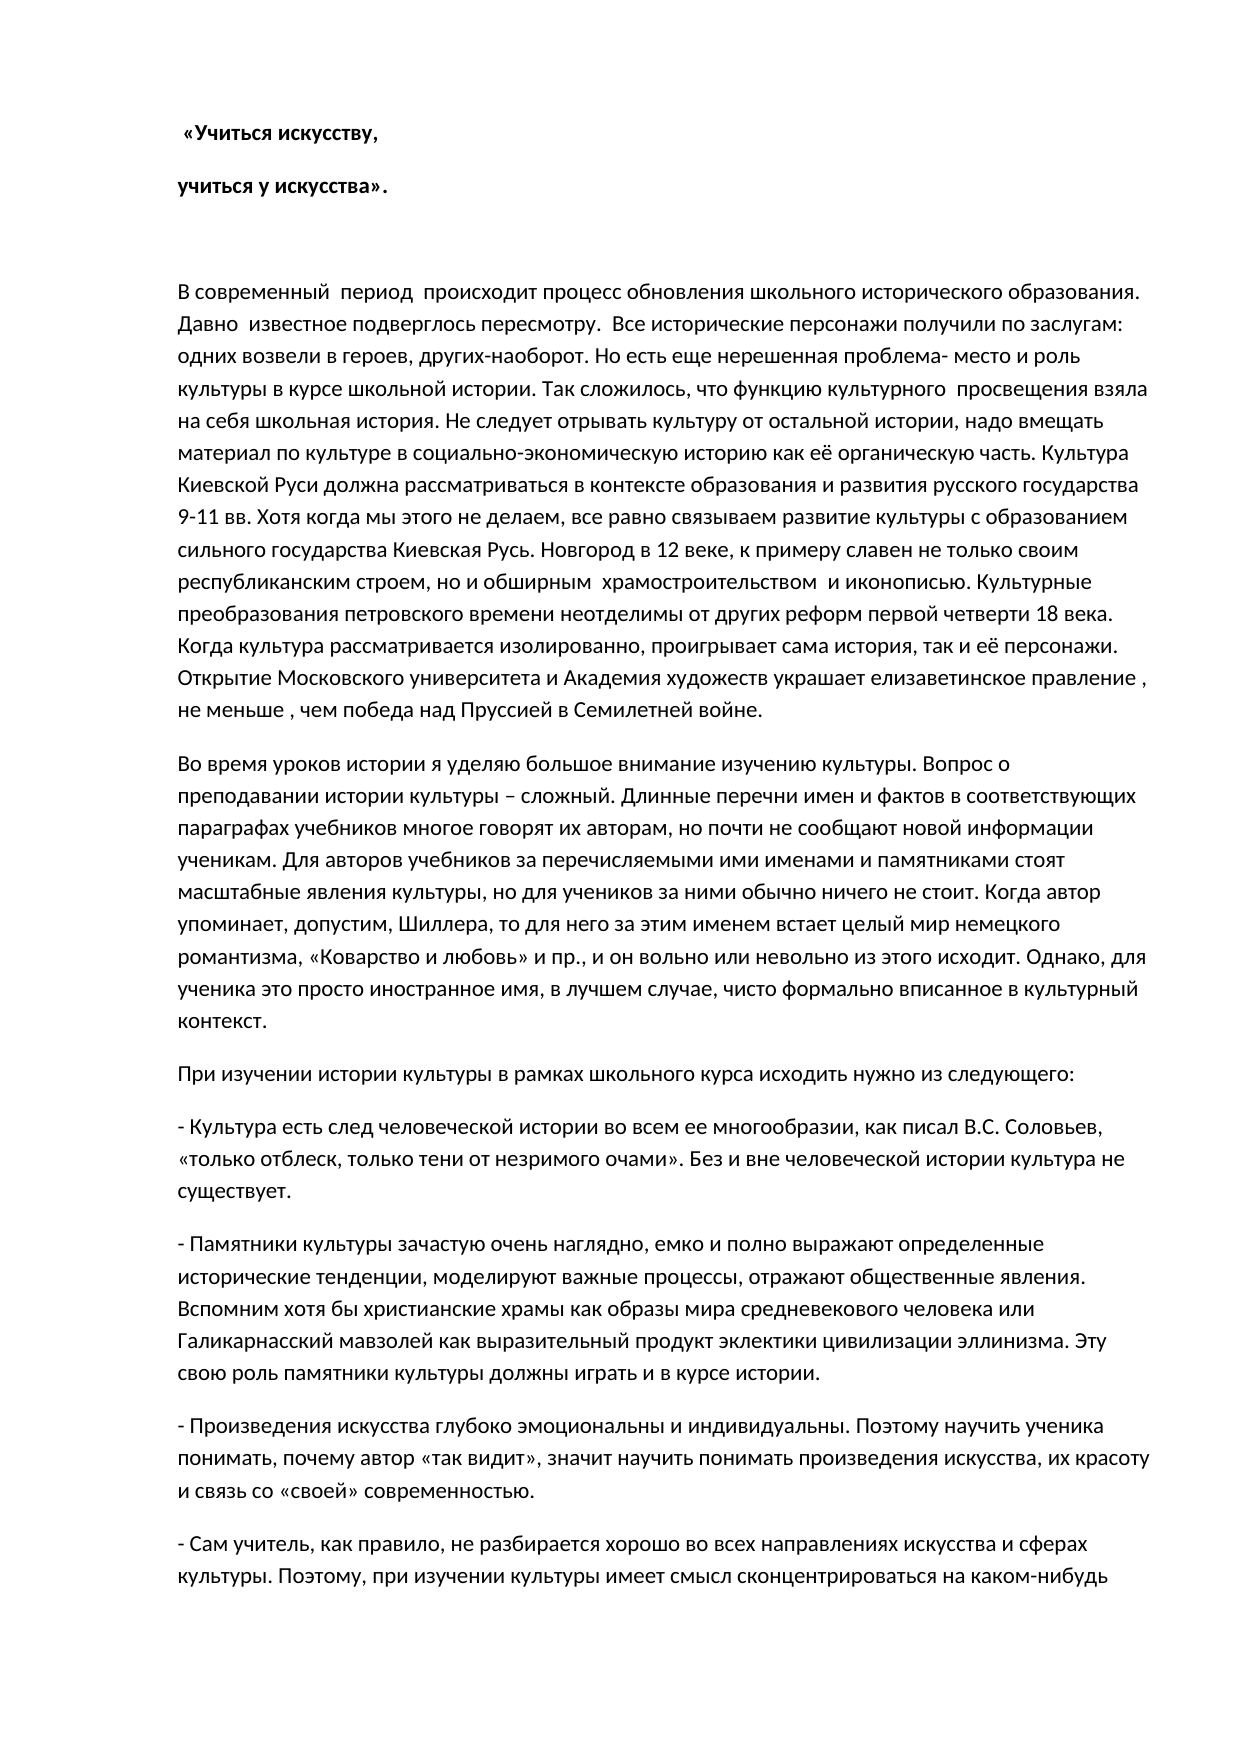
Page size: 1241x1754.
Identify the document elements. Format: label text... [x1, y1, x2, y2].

text При изучении истории культуры в рамках школьного курса исходить нужно из следующего: [177, 1059, 1152, 1087]
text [177, 1529, 1152, 1589]
text - Памятники культуры зачастую очень наглядно, емко и полно выражают определенные исторические тенденции, моделируют важные процессы, отражают общественные явления. Вспомним хотя бы христианские храмы как образы мира средневекового человека или Галикарнасский мавзолей как выразительный продукт эклектики цивилизации эллинизма. Эту свою роль памятники культуры должны играть и в курсе истории. [177, 1229, 1152, 1386]
text Во время уроков истории я уделяю большое внимание изучению культуры. Вопрос о преподавании истории культуры – сложный. Длинные перечни имен и фактов в соответствующих параграфах учебников многое говорят их авторам, но почти не сообщают новой информации ученикам. Для авторов учебников за перечисляемыми ими именами и памятниками стоят масштабные явления культуры, но для учеников за ними обычно ничего не стоит. Когда автор упоминает, допустим, Шиллера, то для него за этим именем встает целый мир немецкого романтизма, «Коварство и любовь» и пр., и он вольно или невольно из этого исходит. Однако, для ученика это просто иностранное имя, в лучшем случае, чисто формально вписанное в культурный контекст. [177, 749, 1152, 1034]
text В современный период происходит процесс обновления школьного исторического образования. Давно известное подверглось пересмотру. Все исторические персонажи получили по заслугам: одних возвели в героев, других-наоборот. Но есть еще нерешенная проблема- место и роль культуры в курсе школьной истории. Так сложилось, что функцию культурного просвещения взяла на себя школьная история. Не следует отрывать культуру от остальной истории, надо вмещать материал по культуре в социально-экономическую историю как её органическую часть. Культура Киевской Руси должна рассматриваться в контексте образования и развития русского государства 9-11 вв. Хотя когда мы этого не делаем, все равно связываем развитие культуры с образованием сильного государства Киевская Русь. Новгород в 12 веке, к примеру славен не только своим республиканским строем, но и обширным храмостроительством и иконописью. Культурные преобразования петровского времени неотделимы от других реформ первой четверти 18 века. Когда культура рассматривается изолированно, проигрывает сама история, так и её персонажи. Открытие Московского университета и Академия художеств украшает елизаветинское правление , не меньше , чем победа над Пруссией в Семилетней войне. [177, 277, 1152, 724]
text - Произведения искусства глубоко эмоциональны и индивидуальны. Поэтому научить ученика понимать, почему автор «так видит», значит научить понимать произведения искусства, их красоту и связь со «своей» современностью. [177, 1411, 1152, 1504]
text учиться у искусства». [177, 171, 1152, 199]
text - Культура есть след человеческой истории во всем ее многообразии, как писал В.С. Соловьев, «только отблеск, только тени от незримого очами». Без и вне человеческой истории культура не существует. [177, 1112, 1152, 1204]
text «Учиться искусству, [177, 118, 1152, 146]
